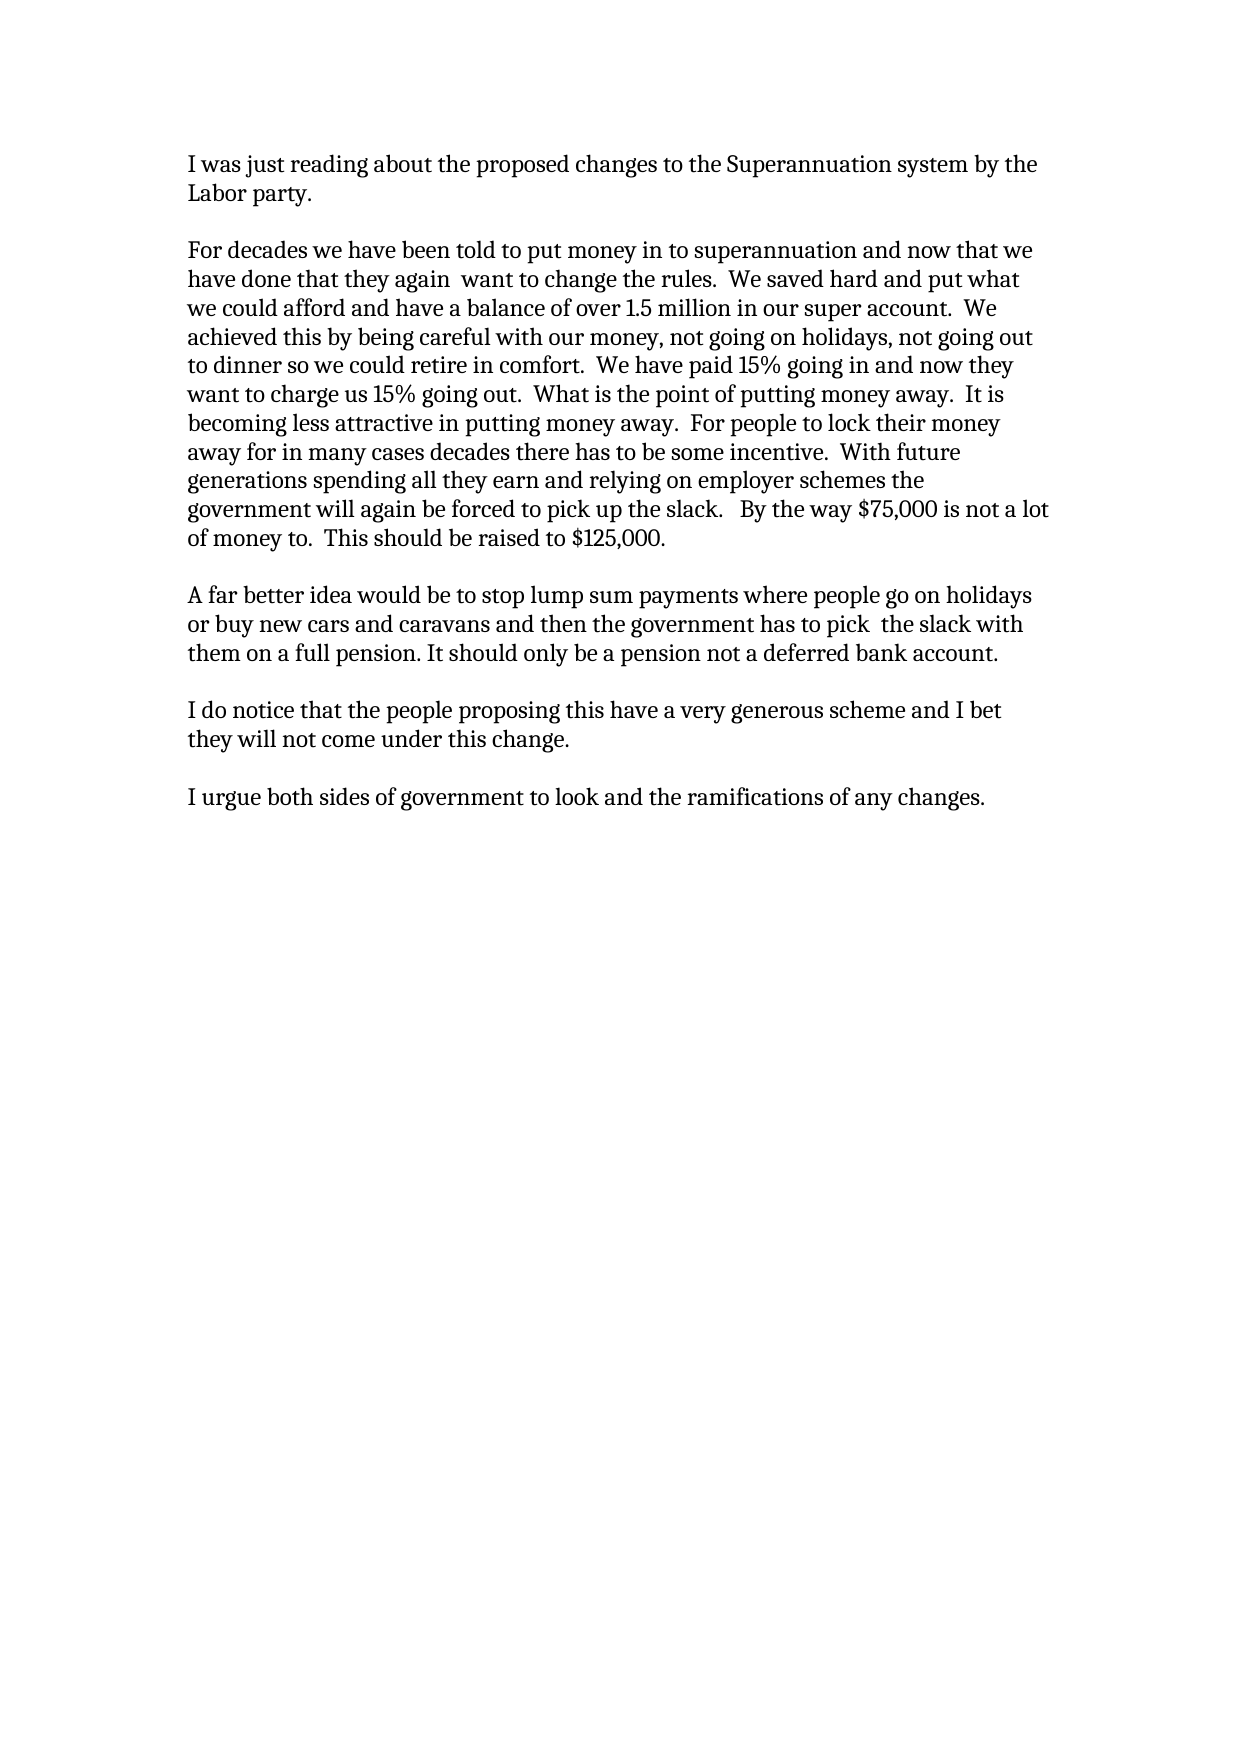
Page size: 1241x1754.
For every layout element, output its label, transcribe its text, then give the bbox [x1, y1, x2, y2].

text For decades we have been told to put money in to superannuation and now that we have done that they again want to change the rules. We saved hard and put what we could afford and have a balance of over 1.5 million in our super account. We achieved this by being careful with our money, not going on holidays, not going out to dinner so we could retire in comfort. We have paid 15% going in and now they want to charge us 15% going out. What is the point of putting money away. It is becoming less attractive in putting money away. For people to lock their money away for in many cases decades there has to be some incentive. With future generations spending all they earn and relying on employer schemes the government will again be forced to pick up the slack. By the way $75,000 is not a lot of money to. This should be raised to $125,000. [187, 236, 1053, 552]
text I was just reading about the proposed changes to the Superannuation system by the Labor party. [187, 150, 1053, 207]
text I urgue both sides of government to look and the ramifications of any changes. [187, 782, 1053, 811]
text I do notice that the people proposing this have a very generous scheme and I bet they will not come under this change. [187, 696, 1053, 754]
text A far better idea would be to stop lump sum payments where people go on holidays or buy new cars and caravans and then the government has to pick the slack with them on a full pension. It should only be a pension not a deferred bank account. [187, 581, 1053, 667]
